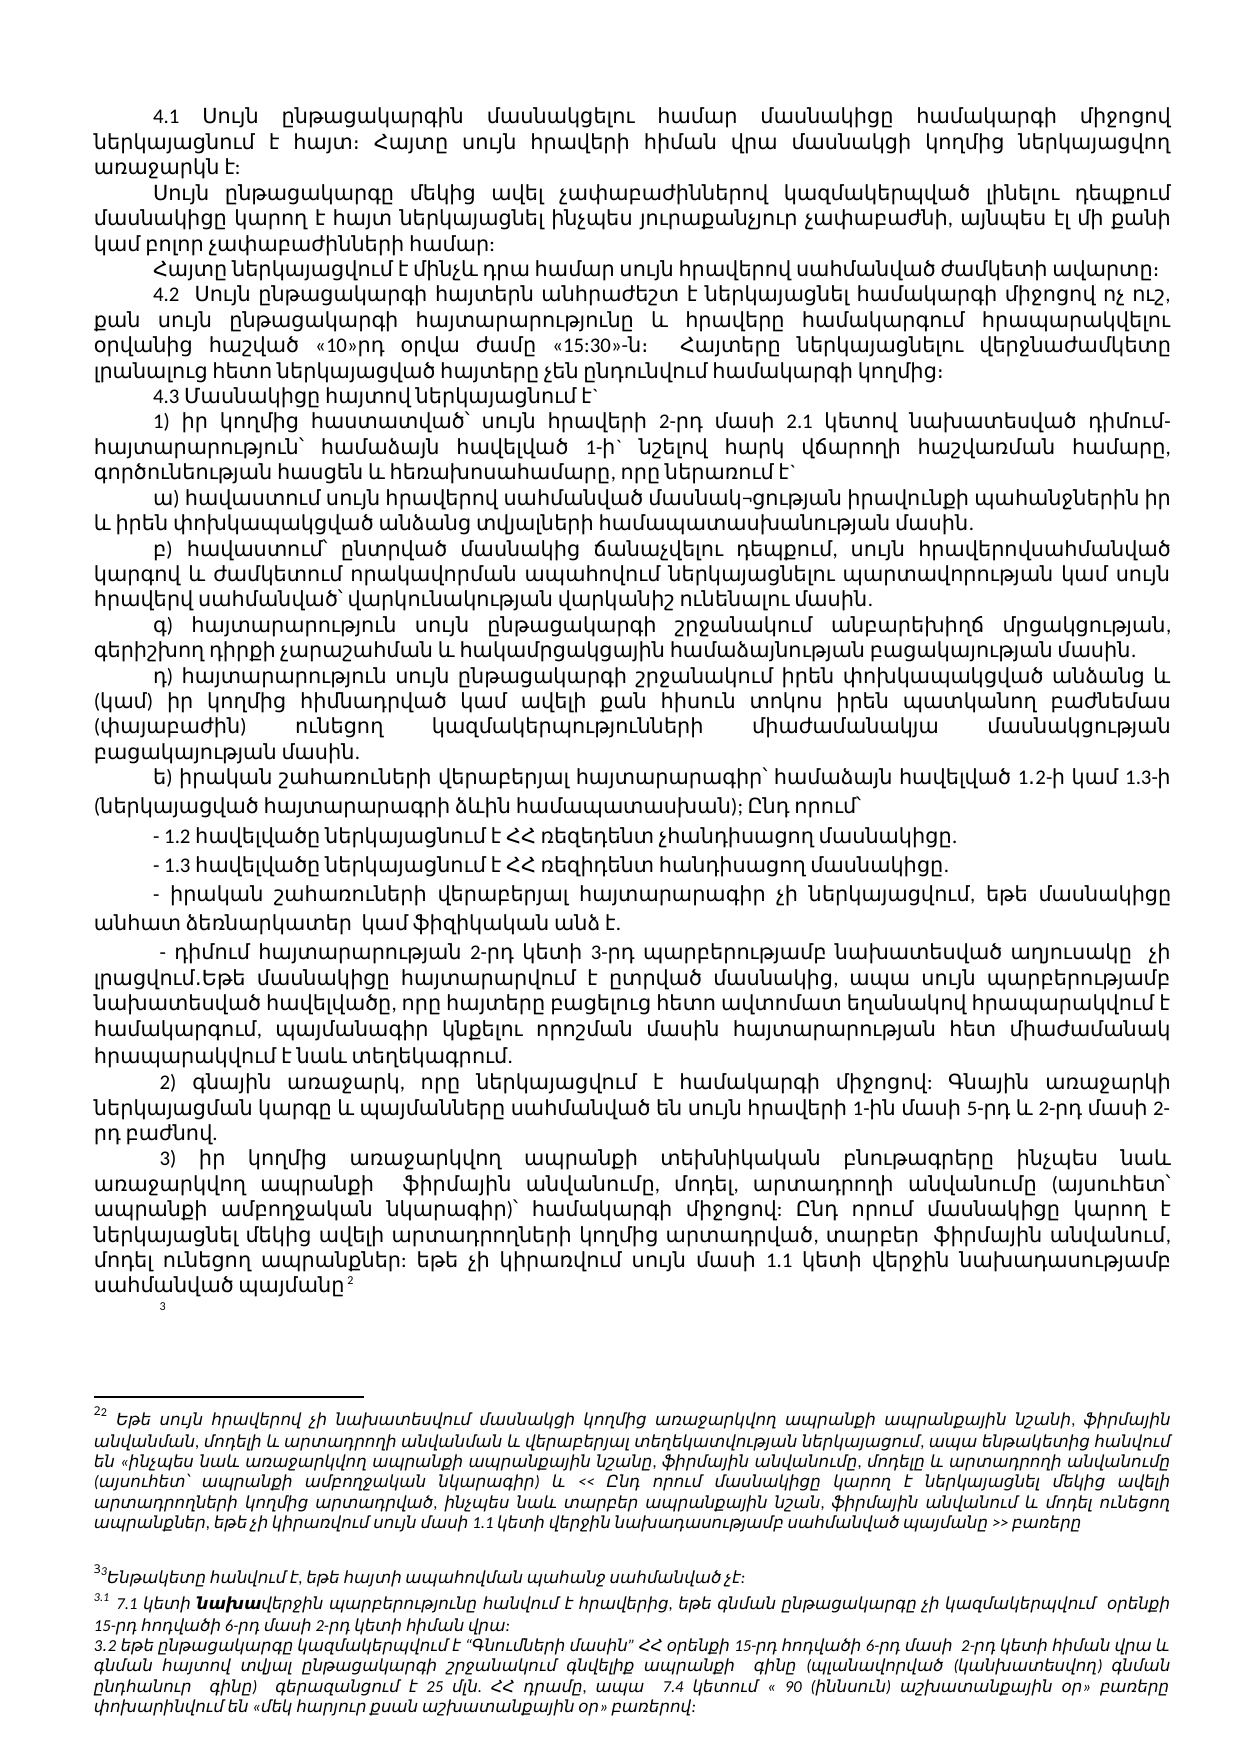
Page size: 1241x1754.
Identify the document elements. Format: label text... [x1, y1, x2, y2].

text 4.3 Մասնակիցը հայտով ներկայացնում է` [94, 383, 1171, 409]
text 1) իր կողմից հաստատված՝ սույն հրավերի 2-րդ մասի 2.1 կետով նախատեսված դիմում-հայտարարություն՝ համաձայն հավելված 1-ի` նշելով հարկ վճարողի հաշվառման համարը, գործունեության հասցեն և հեռախոսահամարը, որը ներառում է` [94, 409, 1171, 485]
text - 1.3 հավելվածը ներկայացնում է ՀՀ ռեզիդենտ հանդիսացող մասնակիցը. [94, 852, 1171, 877]
text ե) իրական շահառուների վերաբերյալ հայտարարագիր՝ համաձայն հավելված 1․2-ի կամ 1.3-ի (ներկայացված հայտարարագրի ձևին համապատասխան); Ընդ որում՝ [94, 764, 1171, 819]
text 3) իր կողմից առաջարկվող ապրանքի տեխնիկական բնութագրերը ինչպես նաև առաջարկվող ապրանքի ֆիրմային անվանումը, մոդել, արտադրողի անվանումը (այսուհետ՝ ապրանքի ամբողջական նկարագիր)՝ համակարգի միջոցով: Ընդ որում մասնակիցը կարող է ներկայացնել մեկից ավելի արտադրողների կողմից արտադրված, տարբեր ֆիրմային անվանում, մոդել ունեցող ապրանքներ: եթե չի կիրառվում սույն մասի 1.1 կետի վերջին նախադասությամբ սահմանված պայմանը 2 [94, 1146, 1171, 1298]
text ա) հավաստում սույն հրավերով սահմանված մասնակ¬ցության իրավունքի պահանջներին իր և իրեն փոխկապակցված անձանց տվյալների համապատասխանության մասին. [94, 485, 1171, 536]
text Հայտը ներկայացվում է մինչև դրա համար սույն հրավերով սահմանված ժամկետի ավարտը։ [94, 256, 1171, 282]
text բ) հավաստում՝ ընտրված մասնակից ճանաչվելու դեպքում, սույն հրավերովսահմանված կարգով և ժամկետում որակավորման ապահովում ներկայացնելու պարտավորության կամ սույն հրավերվ սահմանված՝ վարկունակության վարկանիշ ունենալու մասին. [94, 536, 1171, 612]
text 4.2 Սույն ընթացակարգի հայտերն անհրաժեշտ է ներկայացնել համակարգի միջոցով ոչ ուշ, քան սույն ընթացակարգի հայտարարությունը և հրավերը համակարգում հրապարակվելու օրվանից հաշված «10»րդ օրվա ժամը «15:30»-ն։ Հայտերը ներկայացնելու վերջնաժամկետը լրանալուց հետո ներկայացված հայտերը չեն ընդունվում համակարգի կողմից։ [94, 282, 1171, 383]
text 2) գնային առաջարկ, որը ներկայացվում է համակարգի միջոցով: Գնային առաջարկի ներկայացման կարգը և պայմանները սահմանված են սույն հրավերի 1-ին մասի 5-րդ և 2-րդ մասի 2-րդ բաժնով. [94, 1069, 1171, 1146]
text Սույն ընթացակարգը մեկից ավել չափաբաժիններով կազմակերպված լինելու դեպքում մասնակիցը կարող է հայտ ներկայացնել ինչպես յուրաքանչյուր չափաբաժնի, այնպես էլ մի քանի կամ բոլոր չափաբաժինների համար: [94, 180, 1171, 256]
text - 1.2 հավելվածը ներկայացնում է ՀՀ ռեզեդենտ չհանդիսացող մասնակիցը. [94, 823, 1171, 848]
text - իրական շահառուների վերաբերյալ հայտարարագիր չի ներկայացվում, եթե մասնակիցը անհատ ձեռնարկատեր կամ ֆիզիկական անձ է. [94, 881, 1171, 936]
text 4.1 Սույն ընթացակարգին մասնակցելու համար մասնակիցը համակարգի միջոցով ներկայացնում է հայտ։ Հայտը սույն հրավերի հիման վրա մասնակցի կողմից ներկայացվող առաջարկն է: [94, 104, 1171, 180]
text 3 [94, 1298, 1171, 1323]
text դ) հայտարարություն սույն ընթացակարգի շրջանակում իրեն փոխկապակցված անձանց և (կամ) իր կողմից հիմնադրված կամ ավելի քան հիսուն տոկոս իրեն պատկանող բաժնեմաս (փայաբաժին) ունեցող կազմակերպությունների միաժամանակյա մասնակցության բացակայության մասին. [94, 663, 1171, 764]
text - դիմում հայտարարության 2-րդ կետի 3-րդ պարբերությամբ նախատեսված աղյուսակը չի լրացվում․Եթե մասնակիցը հայտարարվում է ըտրված մասնակից, ապա սույն պարբերությամբ նախատեսված հավելվածը, որը հայտերը բացելուց հետո ավտոմատ եղանակով հրապարակվում է համակարգում, պայմանագիր կնքելու որոշման մասին հայտարարության հետ միաժամանակ հրապարակվում է նաև տեղեկագրում. [94, 939, 1171, 1069]
text գ) հայտարարություն սույն ընթացակարգի շրջանակում անբարեխիղճ մրցակցության, գերիշխող դիրքի չարաշահման և հակամրցակցային համաձայնության բացակայության մասին. [94, 612, 1171, 663]
